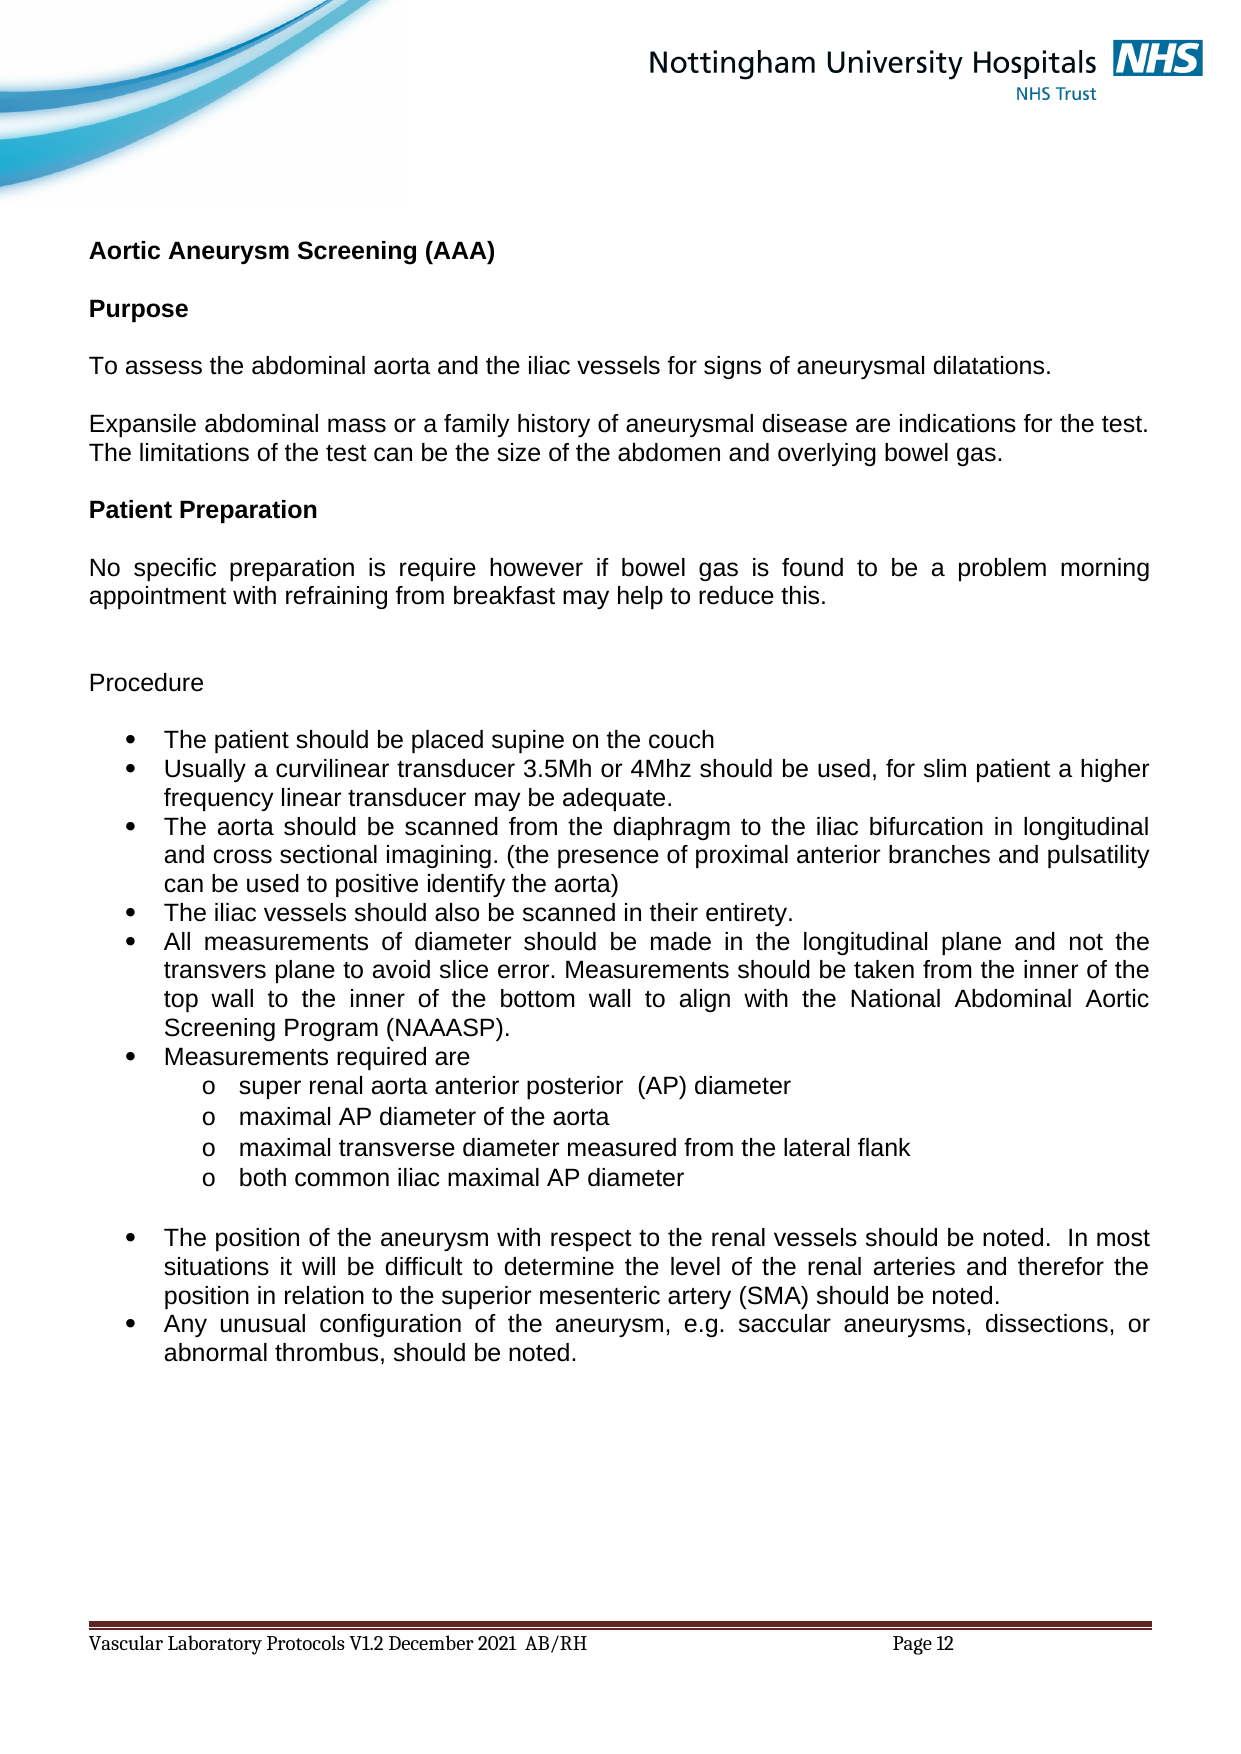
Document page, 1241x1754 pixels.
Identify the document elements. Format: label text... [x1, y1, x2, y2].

text To assess the abdominal aorta and the iliac vessels for signs of aneurysmal dilatations. [89, 351, 1152, 380]
text No specific preparation is require however if bowel gas is found to be a problem morning appointment with refraining from breakfast may help to reduce this. [89, 552, 1152, 610]
list The position of the aneurysm with respect to the renal vessels should be noted. In most situations it will be difficult to determine the level of the renal arteries and therefor the position in relation to the superior mesenteric artery (SMA) should be noted. [126, 1223, 1152, 1309]
list All measurements of diameter should be made in the longitudinal plane and not the transvers plane to avoid slice error. Measurements should be taken from the inner of the top wall to the inner of the bottom wall to align with the National Abdominal Aortic Screening Program (NAAASP). [126, 927, 1152, 1042]
picture [0, 0, 408, 206]
list Measurements required are [126, 1042, 1152, 1071]
list Usually a curvilinear transducer 3.5Mh or 4Mhz should be used, for slim patient a higher frequency linear transducer may be adequate. [126, 754, 1152, 811]
text Aortic Aneurysm Screening (AAA) [89, 236, 1152, 265]
text Expansile abdominal mass or a family history of aneurysmal disease are indications for the test. The limitations of the test can be the size of the abdomen and overlying bowel gas. [89, 409, 1152, 466]
list maximal AP diameter of the aorta [201, 1102, 1152, 1132]
list The patient should be placed supine on the couch [126, 725, 1152, 754]
list both common iliac maximal AP diameter [201, 1163, 1152, 1194]
list The iliac vessels should also be scanned in their entirety. [126, 898, 1152, 927]
text Procedure [89, 667, 1152, 696]
text Purpose [89, 294, 1152, 322]
list super renal aorta anterior posterior (AP) diameter [201, 1071, 1152, 1102]
list Any unusual configuration of the aneurysm, e.g. saccular aneurysms, dissections, or abnormal thrombus, should be noted. [126, 1309, 1152, 1367]
picture [645, 30, 1212, 106]
text Patient Preparation [89, 495, 1152, 524]
list maximal transverse diameter measured from the lateral flank [201, 1132, 1152, 1163]
list The aorta should be scanned from the diaphragm to the iliac bifurcation in longitudinal and cross sectional imagining. (the presence of proximal anterior branches and pulsatility can be used to positive identify the aorta) [126, 811, 1152, 898]
